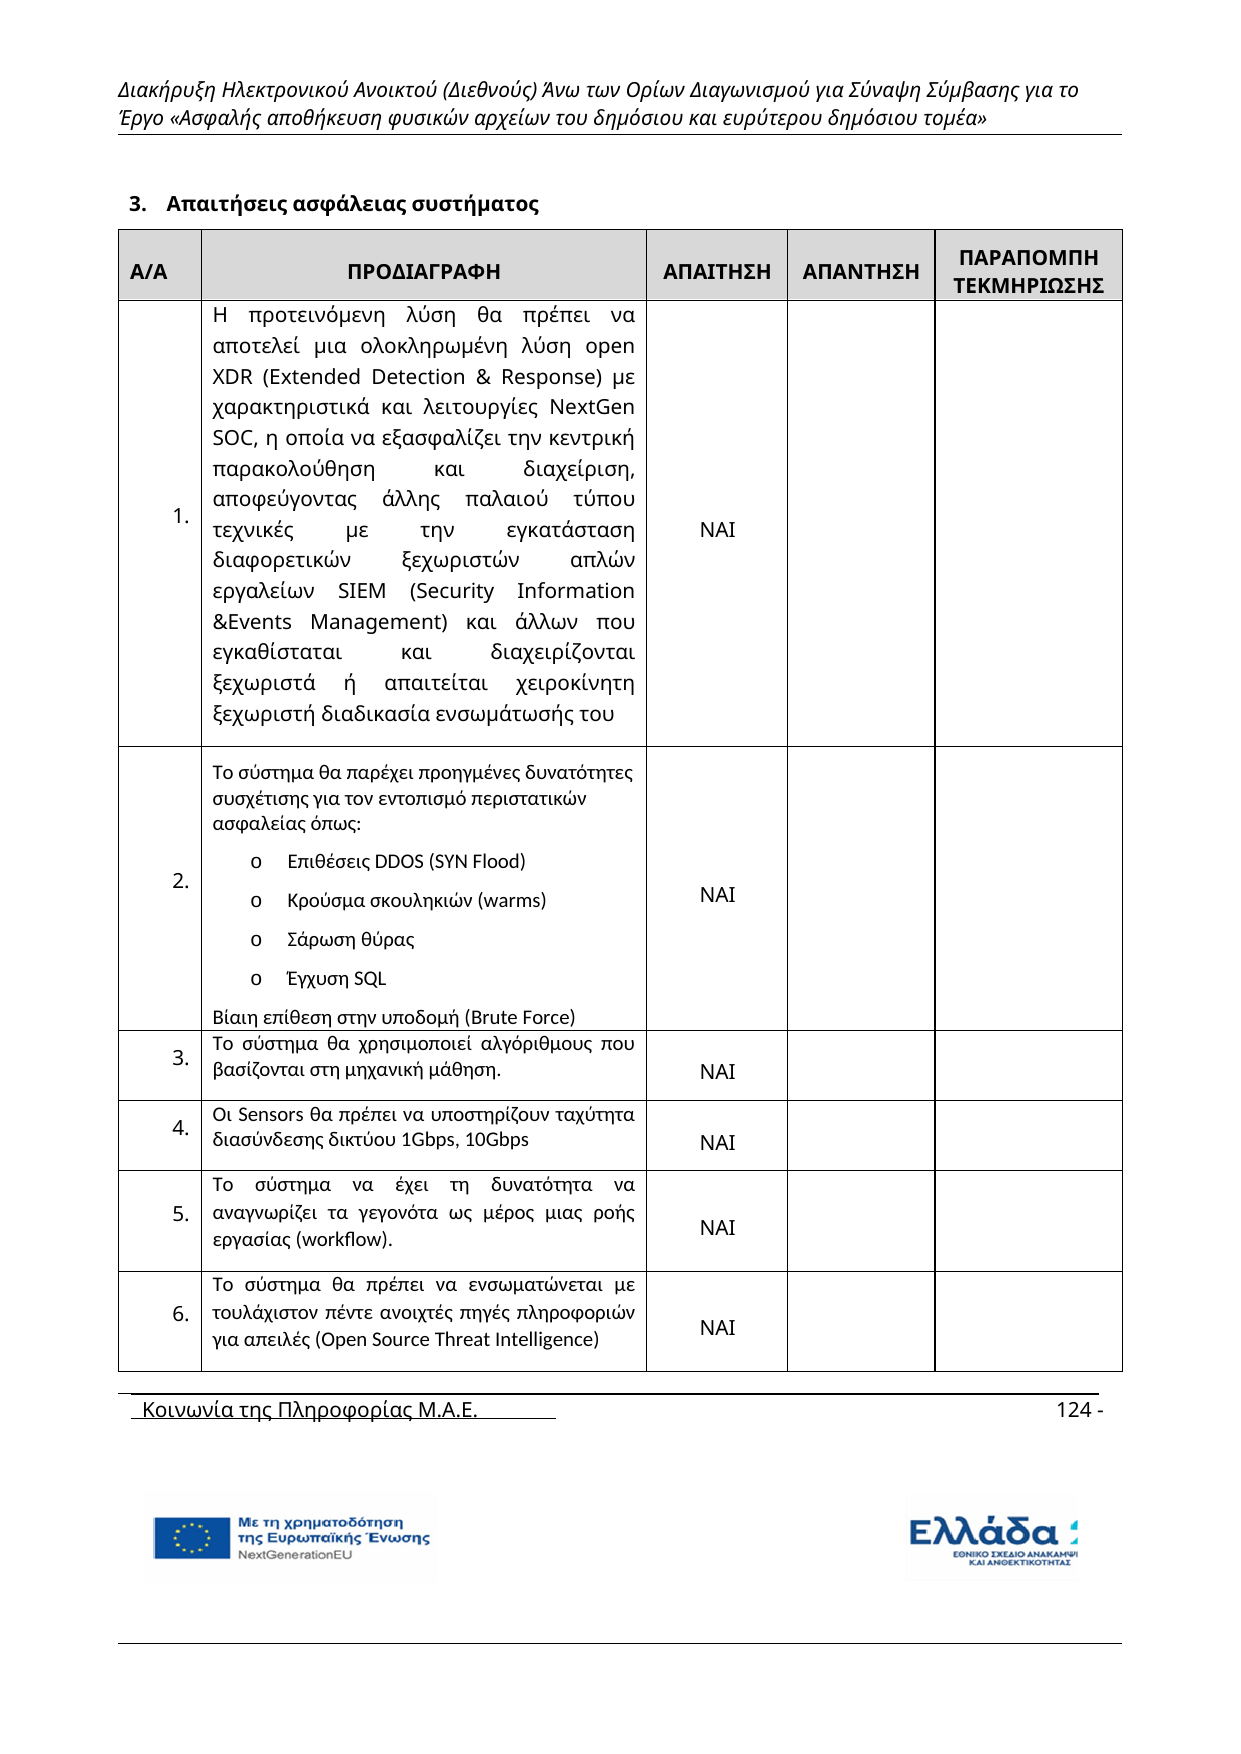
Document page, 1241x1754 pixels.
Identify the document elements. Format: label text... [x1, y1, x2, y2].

table_cell Το σύστημα θα παρέχει προηγμένες δυνατότητες συσχέτισης για τον εντοπισμό περιστατικών ασφαλείας όπως: Επιθέσεις DDOS (SYN Flood) Κρούσμα σκουληκιών (warms) Σάρωση θύρας Έγχυση SQL Βίαιη επίθεση στην υποδομή (Brute Force) [202, 747, 646, 1029]
table_cell [788, 747, 934, 1029]
table_cell [788, 1031, 934, 1100]
picture [130, 1487, 1078, 1628]
table_cell NAI [647, 1101, 787, 1170]
table_cell NAI [647, 1171, 787, 1271]
table_cell [119, 747, 201, 1029]
table_cell Το σύστημα να έχει τη δυνατότητα να αναγνωρίζει τα γεγονότα ως μέρος μιας ροής εργασίας (workflow). [202, 1171, 646, 1271]
table_header ΠΡΟΔΙΑΓΡΑΦΗ [202, 230, 646, 299]
table_cell Οι Sensors θα πρέπει να υποστηρίζουν ταχύτητα διασύνδεσης δικτύου 1Gbps, 10Gbps [202, 1101, 646, 1170]
table_cell [119, 1031, 201, 1100]
table_cell [936, 1171, 1122, 1271]
table_cell [936, 747, 1122, 1029]
table_cell [119, 1101, 201, 1170]
table_cell [788, 301, 934, 746]
table_cell [119, 301, 201, 746]
table_cell NAI [647, 1272, 787, 1371]
table_cell [788, 1272, 934, 1371]
table_cell [788, 1171, 934, 1271]
table_cell Το σύστημα θα χρησιμοποιεί αλγόριθμους που βασίζονται στη μηχανική μάθηση. [202, 1031, 646, 1100]
table_header ΑΠΑΝΤΗΣΗ [788, 230, 934, 299]
table_cell [788, 1101, 934, 1170]
table_header ΑΠΑΙΤΗΣΗ [647, 230, 787, 299]
table_header ΠΑΡΑΠΟΜΠΗ ΤΕΚΜΗΡΙΩΣΗΣ [936, 230, 1122, 299]
table_cell [119, 1171, 201, 1271]
table_cell [936, 1272, 1122, 1371]
table_cell [936, 1101, 1122, 1170]
table_cell NAI [647, 747, 787, 1029]
table_cell [936, 1031, 1122, 1100]
table_header Α/Α [119, 230, 201, 299]
table_cell [119, 1272, 201, 1371]
table_cell NAI [647, 1031, 787, 1100]
subtitle Απαιτήσεις ασφάλειας συστήματος [129, 189, 1122, 217]
table_cell [936, 301, 1122, 746]
table_cell NAI [647, 301, 787, 746]
table_cell Η προτεινόμενη λύση θα πρέπει να αποτελεί μια ολοκληρωμένη λύση open XDR (Extended Detection & Response) με χαρακτηριστικά και λειτουργίες NextGen SOC, η οποία να εξασφαλίζει την κεντρική παρακολούθηση και διαχείριση, αποφεύγοντας άλλης παλαιού τύπου τεχνικές με την εγκατάσταση διαφορετικών ξεχωριστών απλών εργαλείων SIEM (Security Information &Events Management) και άλλων που εγκαθίσταται και διαχειρίζονται ξεχωριστά ή απαιτείται χειροκίνητη ξεχωριστή διαδικασία ενσωμάτωσής του [202, 301, 646, 746]
table_cell Το σύστημα θα πρέπει να ενσωματώνεται με τουλάχιστον πέντε ανοιχτές πηγές πληροφοριών για απειλές (Open Source Threat Intelligence) [202, 1272, 646, 1371]
